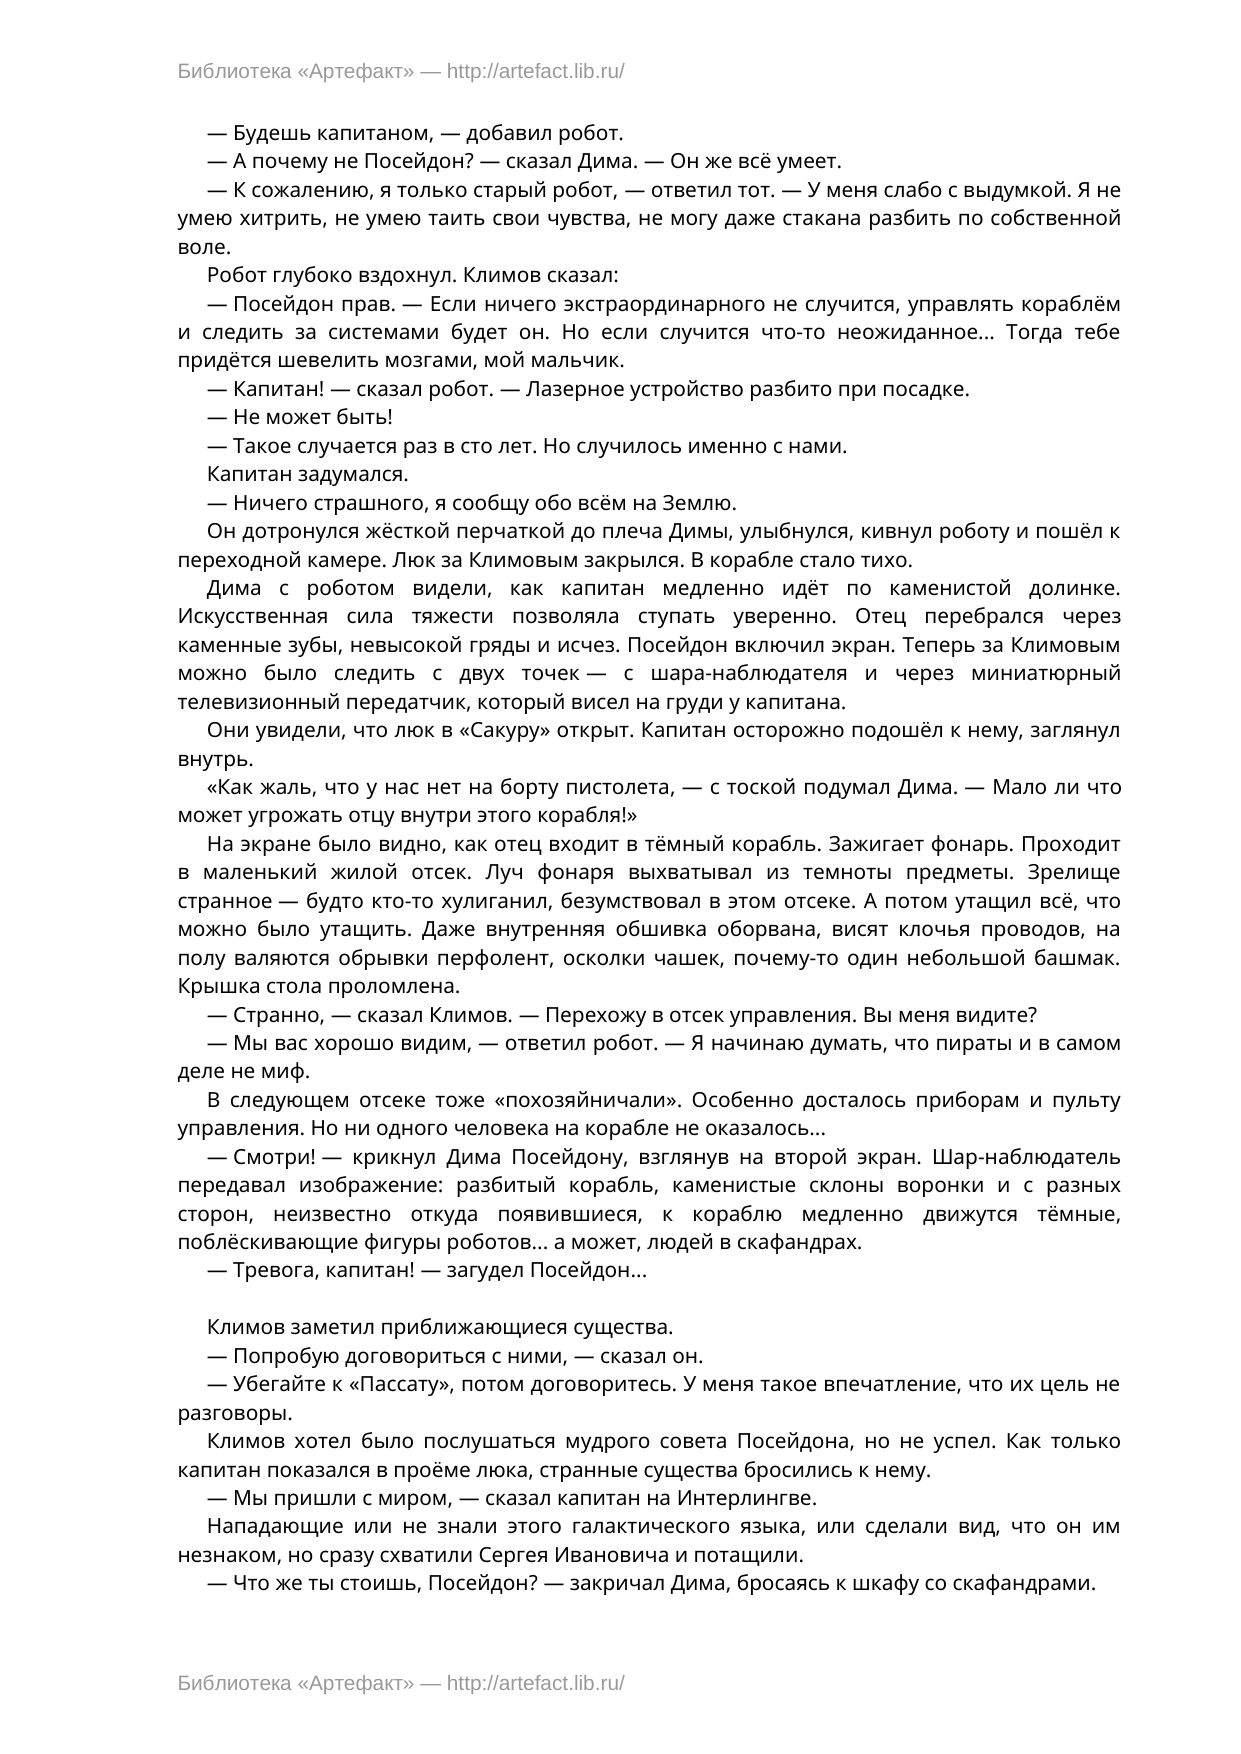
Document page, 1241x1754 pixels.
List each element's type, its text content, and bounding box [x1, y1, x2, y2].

text Нападающие или не знали этого галактического языка, или сделали вид, что он им незнаком, но сразу схватили Сергея Ивановича и потащили. [177, 1512, 1122, 1568]
text Капитан задумался. [177, 459, 1122, 488]
text — Такое случается раз в сто лет. Но случилось именно с нами. [177, 431, 1122, 459]
text Они увидели, что люк в «Сакуру» открыт. Капитан осторожно подошёл к нему, заглянул внутрь. [177, 715, 1122, 772]
text — Не может быть! [177, 402, 1122, 431]
text — Мы вас хорошо видим, — ответил робот. — Я начинаю думать, что пираты и в самом деле не миф. [177, 1028, 1122, 1085]
text — Попробую договориться с ними, — сказал он. [177, 1341, 1122, 1369]
text — К сожалению, я только старый робот, — ответил тот. — У меня слабо с выдумкой. Я не умею хитрить, не умею таить свои чувства, не могу даже стакана разбить по собственной воле. [177, 175, 1122, 260]
text — Тревога, капитан! — загудел Посейдон... [177, 1256, 1122, 1284]
text Он дотронулся жёсткой перчаткой до плеча Димы, улыбнулся, кивнул роботу и пошёл к переходной камере. Люк за Климовым закрылся. В корабле стало тихо. [177, 516, 1122, 573]
text — Капитан! — сказал робот. — Лазерное устройство разбито при посадке. [177, 374, 1122, 402]
text Робот глубоко вздохнул. Климов сказал: [177, 260, 1122, 289]
text «Как жаль, что у нас нет на борту пистолета, — с тоской подумал Дима. — Мало ли что может угрожать отцу внутри этого корабля!» [177, 772, 1122, 829]
text — Убегайте к «Пассату», потом договоритесь. У меня такое впечатление, что их цель не разговоры. [177, 1369, 1122, 1426]
text — Что же ты стоишь, Посейдон? — закричал Дима, бросаясь к шкафу со скафандрами. [177, 1568, 1122, 1597]
text — Мы пришли с миром, — сказал капитан на Интерлингве. [177, 1483, 1122, 1512]
text — Смотри! — крикнул Дима Посейдону, взглянув на второй экран. Шар-наблюдатель передавал изображение: разбитый корабль, каменистые склоны воронки и с разных сторон, неизвестно откуда появившиеся, к кораблю медленно движутся тёмные, поблёскивающие фигуры роботов... а может, людей в скафандрах. [177, 1142, 1122, 1256]
text — Ничего страшного, я сообщу обо всём на Землю. [177, 488, 1122, 516]
text — Странно, — сказал Климов. — Перехожу в отсек управления. Вы меня видите? [177, 1000, 1122, 1028]
text — Будешь капитаном, — добавил робот. [177, 118, 1122, 147]
text Климов хотел было послушаться мудрого совета Посейдона, но не успел. Как только капитан показался в проёме люка, странные существа бросились к нему. [177, 1426, 1122, 1483]
text — Посейдон прав. — Если ничего экстраординарного не случится, управлять кораблём и следить за системами будет он. Но если случится что-то неожиданное... Тогда тебе придётся шевелить мозгами, мой мальчик. [177, 289, 1122, 374]
text Климов заметил приближающиеся существа. [177, 1312, 1122, 1341]
text Дима с роботом видели, как капитан медленно идёт по каменистой долинке. Искусственная сила тяжести позволяла ступать уверенно. Отец перебрался через каменные зубы, невысокой гряды и исчез. Посейдон включил экран. Теперь за Климовым можно было следить с двух точек — с шара-наблюдателя и через миниатюрный телевизионный передатчик, который висел на груди у капитана. [177, 573, 1122, 715]
text — А почему не Посейдон? — сказал Дима. — Он же всё умеет. [177, 147, 1122, 175]
text На экране было видно, как отец входит в тёмный корабль. Зажигает фонарь. Проходит в маленький жилой отсек. Луч фонаря выхватывал из темноты предметы. Зрелище странное — будто кто-то хулиганил, безумствовал в этом отсеке. А потом утащил всё, что можно было утащить. Даже внутренняя обшивка оборвана, висят клочья проводов, на полу валяются обрывки перфолент, осколки чашек, почему-то один небольшой башмак. Крышка стола проломлена. [177, 829, 1122, 1000]
text В следующем отсеке тоже «похозяйничали». Особенно досталось приборам и пульту управления. Но ни одного человека на корабле не оказалось... [177, 1085, 1122, 1142]
